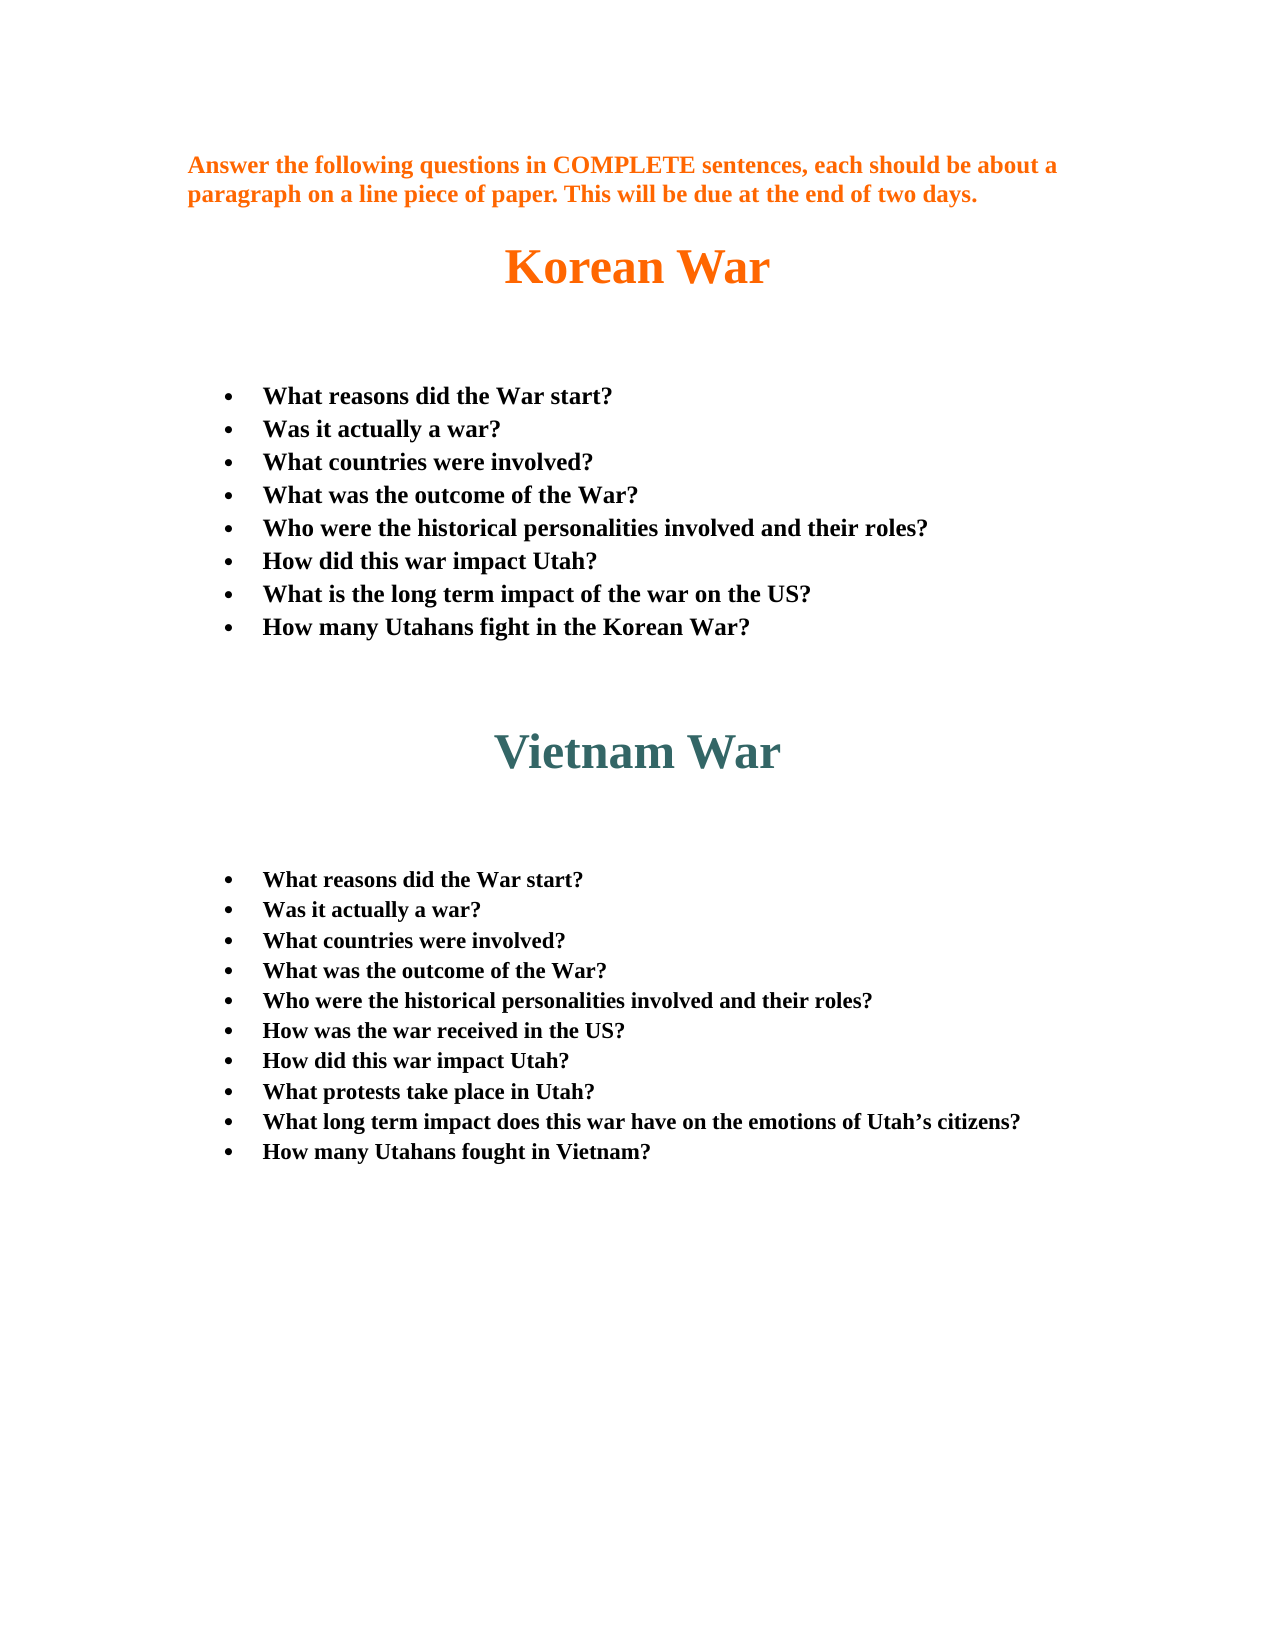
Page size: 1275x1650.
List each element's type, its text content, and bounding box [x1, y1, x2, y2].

list What is the long term impact of the war on the US? [225, 579, 1087, 608]
list What was the outcome of the War? [225, 480, 1087, 509]
text Korean War [187, 237, 1087, 294]
list How many Utahans fought in Vietnam? [225, 1138, 1087, 1164]
text Vietnam War [187, 722, 1087, 779]
list How was the war received in the US? [225, 1017, 1087, 1044]
list What reasons did the War start? [225, 866, 1087, 893]
text Answer the following questions in COMPLETE sentences, each should be about a paragraph on a line piece of paper. This will be due at the end of two days. [187, 150, 1087, 207]
list What countries were involved? [225, 927, 1087, 953]
list What was the outcome of the War? [225, 957, 1087, 983]
list How many Utahans fight in the Korean War? [225, 612, 1087, 641]
list What protests take place in Utah? [225, 1078, 1087, 1104]
list Who were the historical personalities involved and their roles? [225, 513, 1087, 542]
list What reasons did the War start? [225, 381, 1087, 410]
list How did this war impact Utah? [225, 546, 1087, 575]
list Who were the historical personalities involved and their roles? [225, 987, 1087, 1013]
list Was it actually a war? [225, 414, 1087, 443]
list What countries were involved? [225, 447, 1087, 476]
list What long term impact does this war have on the emotions of Utah’s citizens? [225, 1108, 1087, 1134]
list Was it actually a war? [225, 896, 1087, 923]
list How did this war impact Utah? [225, 1047, 1087, 1074]
